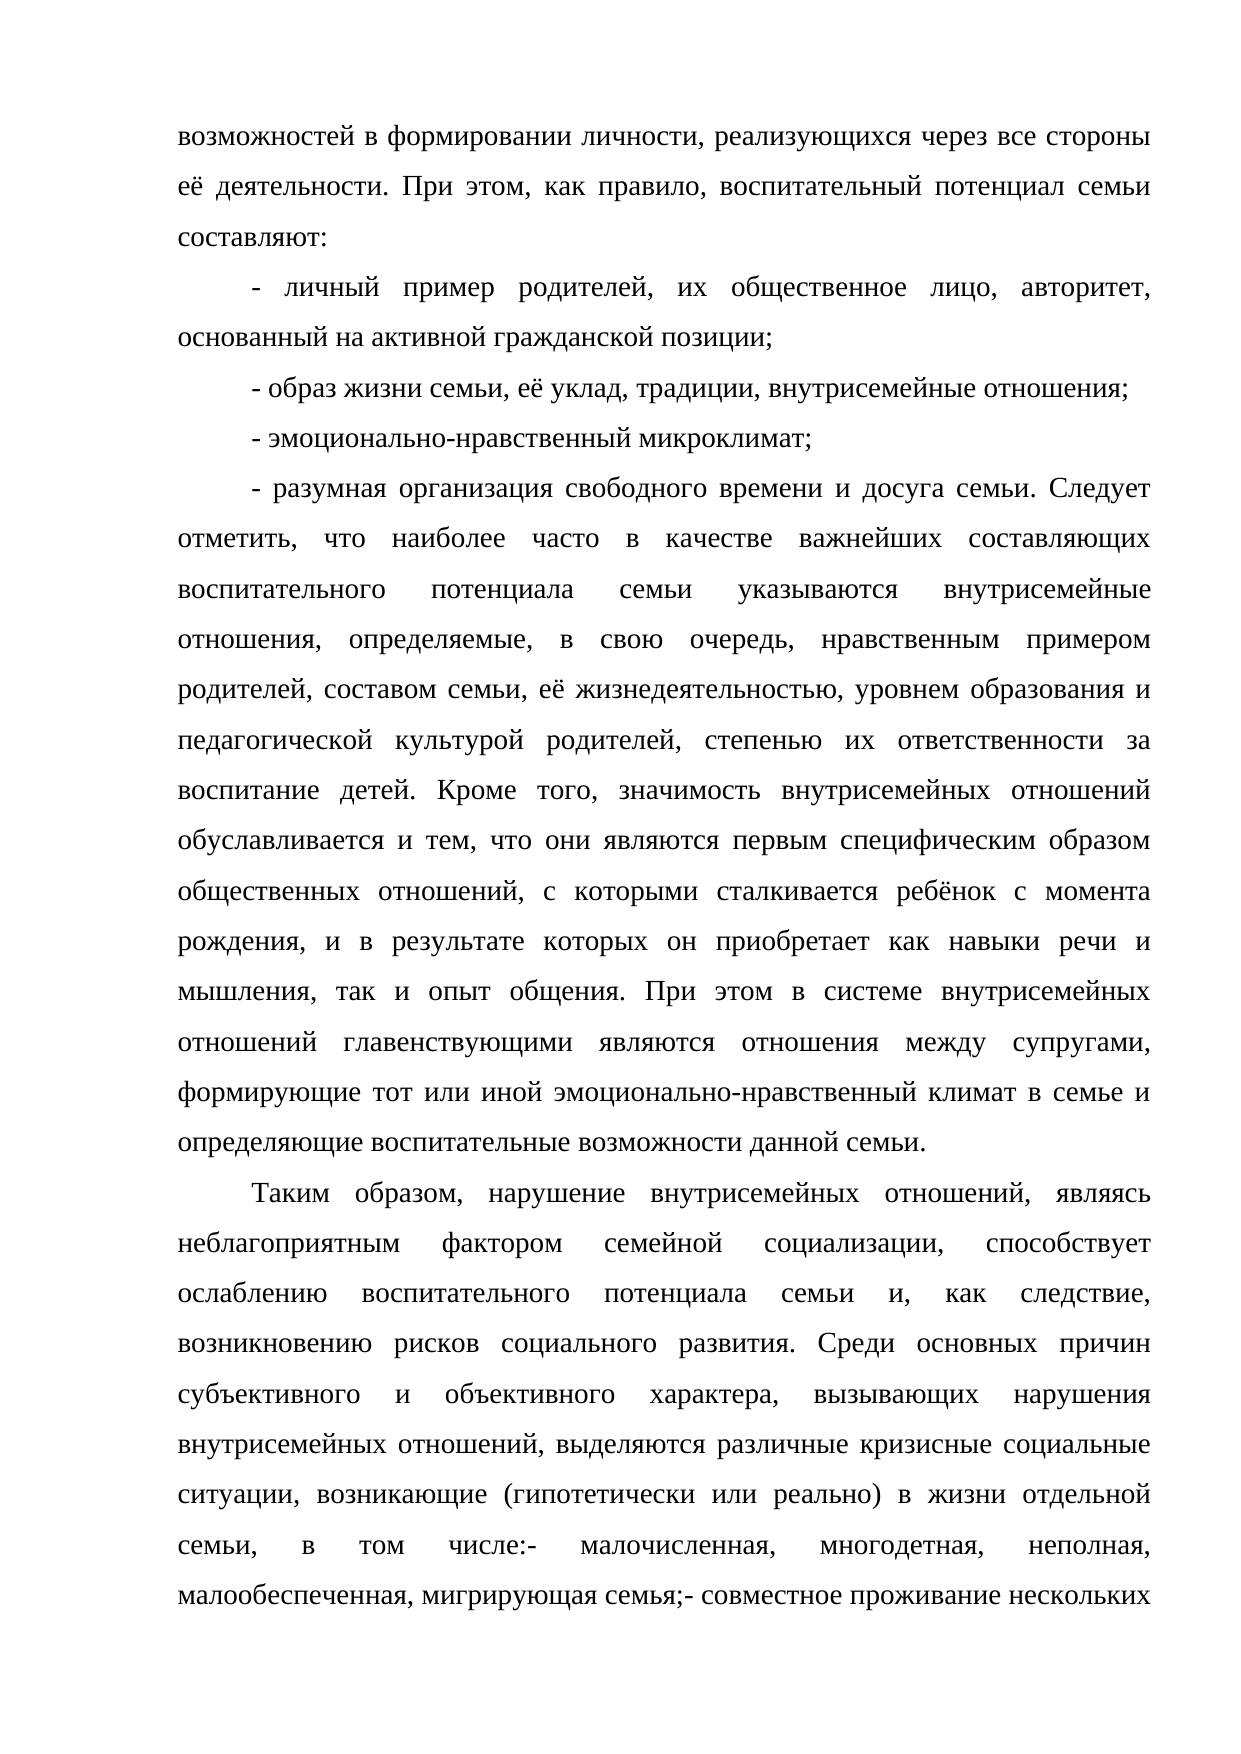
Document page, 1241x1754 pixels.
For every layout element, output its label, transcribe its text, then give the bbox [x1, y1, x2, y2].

text - образ жизни семьи, её уклад, традиции, внутрисемейные отношения; [177, 370, 1152, 403]
text - эмоционально-нравственный микроклимат; [177, 420, 1152, 453]
text - личный пример родителей, их общественное лицо, авторитет, основанный на активной гражданской позиции; [177, 269, 1152, 353]
text - разумная организация свободного времени и досуга семьи. Следует отметить, что наиболее часто в качестве важнейших составляющих воспитательного потенциала семьи указываются внутрисемейные отношения, определяемые, в свою очередь, нравственным примером родителей, составом семьи, её жизнедеятельностью, уровнем образования и педагогической культурой родителей, степенью их ответственности за воспитание детей. Кроме того, значимость внутрисемейных отношений обуславливается и тем, что они являются первым специфическим образом общественных отношений, с которыми сталкивается ребёнок с момента рождения, и в результате которых он приобретает как навыки речи и мышления, так и опыт общения. При этом в системе внутрисемейных отношений главенствующими являются отношения между супругами, формирующие тот или иной эмоционально-нравственный климат в семье и определяющие воспитательные возможности данной семьи. [177, 470, 1152, 1158]
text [177, 118, 1152, 252]
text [177, 1175, 1152, 1611]
